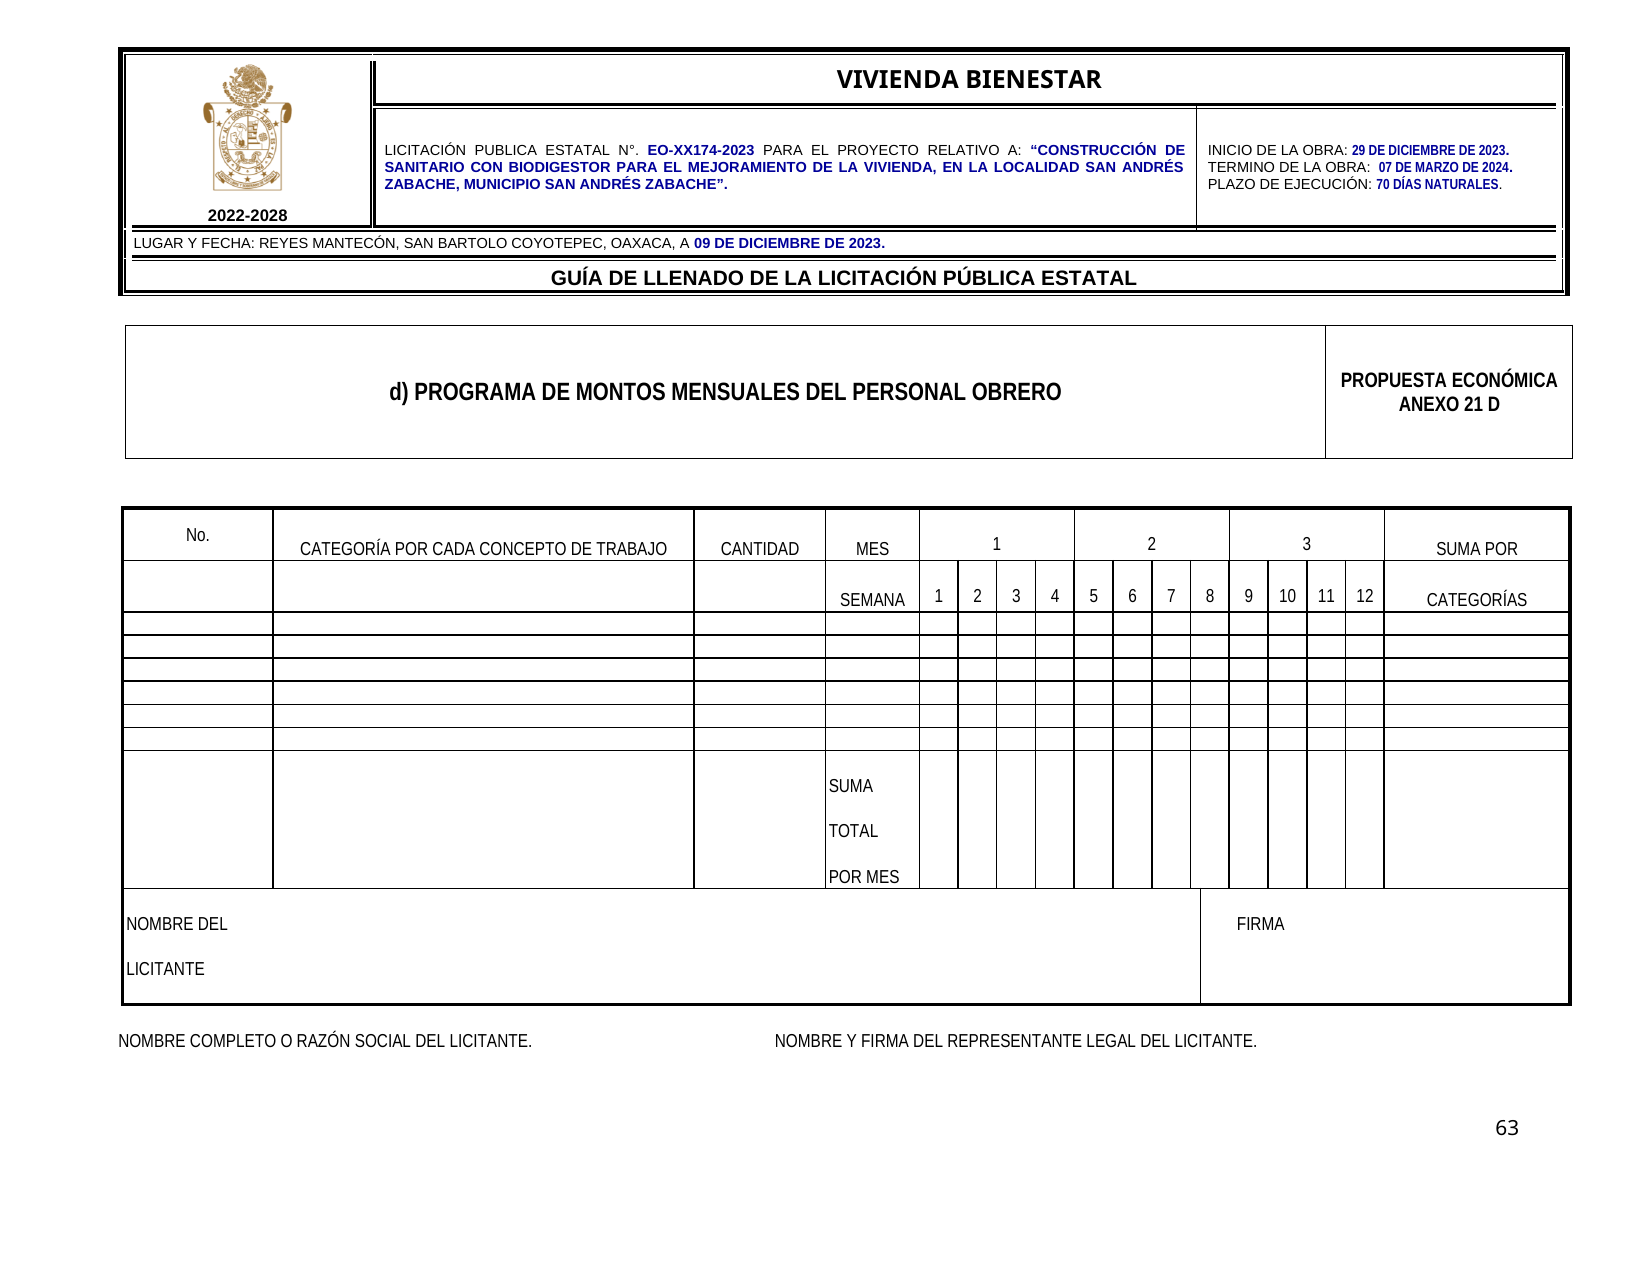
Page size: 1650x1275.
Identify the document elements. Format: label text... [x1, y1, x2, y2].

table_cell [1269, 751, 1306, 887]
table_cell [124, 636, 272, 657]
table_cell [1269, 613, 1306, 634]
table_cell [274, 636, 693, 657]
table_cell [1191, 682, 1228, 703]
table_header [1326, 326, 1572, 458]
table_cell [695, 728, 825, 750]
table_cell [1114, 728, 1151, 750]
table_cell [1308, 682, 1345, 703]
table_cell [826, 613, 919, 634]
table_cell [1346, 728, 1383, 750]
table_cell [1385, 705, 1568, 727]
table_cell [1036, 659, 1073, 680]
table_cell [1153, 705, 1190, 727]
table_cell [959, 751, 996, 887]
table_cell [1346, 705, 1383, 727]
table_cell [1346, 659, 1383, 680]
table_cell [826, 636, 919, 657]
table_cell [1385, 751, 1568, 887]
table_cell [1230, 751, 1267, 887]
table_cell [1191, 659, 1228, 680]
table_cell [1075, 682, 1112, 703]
text NOMBRE COMPLETO O RAZÓN SOCIAL DEL LICITANTE. NOMBRE Y FIRMA DEL REPRESENTANTE LEGAL DEL LICITANTE. [118, 1030, 1624, 1052]
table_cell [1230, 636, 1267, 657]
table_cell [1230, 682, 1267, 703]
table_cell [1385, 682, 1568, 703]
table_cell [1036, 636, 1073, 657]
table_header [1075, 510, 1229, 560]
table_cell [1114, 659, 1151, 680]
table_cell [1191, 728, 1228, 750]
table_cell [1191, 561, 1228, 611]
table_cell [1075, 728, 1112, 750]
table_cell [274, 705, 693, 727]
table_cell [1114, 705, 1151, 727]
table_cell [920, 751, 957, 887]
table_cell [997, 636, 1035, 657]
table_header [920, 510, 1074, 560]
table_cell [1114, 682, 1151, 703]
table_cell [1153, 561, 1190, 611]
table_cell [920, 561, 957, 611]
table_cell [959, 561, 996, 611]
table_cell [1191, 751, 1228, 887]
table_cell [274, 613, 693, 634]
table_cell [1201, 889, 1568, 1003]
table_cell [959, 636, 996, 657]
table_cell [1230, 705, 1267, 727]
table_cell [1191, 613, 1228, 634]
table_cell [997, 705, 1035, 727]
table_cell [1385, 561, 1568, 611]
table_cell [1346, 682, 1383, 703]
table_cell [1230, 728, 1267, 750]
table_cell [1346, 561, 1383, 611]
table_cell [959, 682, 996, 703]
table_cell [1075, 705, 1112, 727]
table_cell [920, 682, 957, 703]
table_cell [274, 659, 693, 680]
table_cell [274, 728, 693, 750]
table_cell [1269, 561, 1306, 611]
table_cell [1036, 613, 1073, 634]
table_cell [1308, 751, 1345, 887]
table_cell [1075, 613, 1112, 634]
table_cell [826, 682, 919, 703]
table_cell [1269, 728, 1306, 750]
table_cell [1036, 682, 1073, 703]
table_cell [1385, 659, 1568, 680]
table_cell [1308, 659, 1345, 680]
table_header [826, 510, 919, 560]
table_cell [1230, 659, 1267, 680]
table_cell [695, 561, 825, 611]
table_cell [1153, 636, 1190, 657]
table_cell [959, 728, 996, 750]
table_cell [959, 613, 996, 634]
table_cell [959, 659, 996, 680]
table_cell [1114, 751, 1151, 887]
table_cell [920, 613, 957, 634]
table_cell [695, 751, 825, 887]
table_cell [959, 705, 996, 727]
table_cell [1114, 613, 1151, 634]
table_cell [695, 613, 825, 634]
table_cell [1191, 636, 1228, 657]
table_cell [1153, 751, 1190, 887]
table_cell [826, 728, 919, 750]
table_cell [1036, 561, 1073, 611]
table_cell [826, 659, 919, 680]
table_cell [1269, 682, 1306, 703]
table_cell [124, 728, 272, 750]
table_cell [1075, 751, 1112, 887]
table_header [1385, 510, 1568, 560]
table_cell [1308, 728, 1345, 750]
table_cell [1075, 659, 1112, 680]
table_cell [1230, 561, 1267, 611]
picture [197, 60, 294, 189]
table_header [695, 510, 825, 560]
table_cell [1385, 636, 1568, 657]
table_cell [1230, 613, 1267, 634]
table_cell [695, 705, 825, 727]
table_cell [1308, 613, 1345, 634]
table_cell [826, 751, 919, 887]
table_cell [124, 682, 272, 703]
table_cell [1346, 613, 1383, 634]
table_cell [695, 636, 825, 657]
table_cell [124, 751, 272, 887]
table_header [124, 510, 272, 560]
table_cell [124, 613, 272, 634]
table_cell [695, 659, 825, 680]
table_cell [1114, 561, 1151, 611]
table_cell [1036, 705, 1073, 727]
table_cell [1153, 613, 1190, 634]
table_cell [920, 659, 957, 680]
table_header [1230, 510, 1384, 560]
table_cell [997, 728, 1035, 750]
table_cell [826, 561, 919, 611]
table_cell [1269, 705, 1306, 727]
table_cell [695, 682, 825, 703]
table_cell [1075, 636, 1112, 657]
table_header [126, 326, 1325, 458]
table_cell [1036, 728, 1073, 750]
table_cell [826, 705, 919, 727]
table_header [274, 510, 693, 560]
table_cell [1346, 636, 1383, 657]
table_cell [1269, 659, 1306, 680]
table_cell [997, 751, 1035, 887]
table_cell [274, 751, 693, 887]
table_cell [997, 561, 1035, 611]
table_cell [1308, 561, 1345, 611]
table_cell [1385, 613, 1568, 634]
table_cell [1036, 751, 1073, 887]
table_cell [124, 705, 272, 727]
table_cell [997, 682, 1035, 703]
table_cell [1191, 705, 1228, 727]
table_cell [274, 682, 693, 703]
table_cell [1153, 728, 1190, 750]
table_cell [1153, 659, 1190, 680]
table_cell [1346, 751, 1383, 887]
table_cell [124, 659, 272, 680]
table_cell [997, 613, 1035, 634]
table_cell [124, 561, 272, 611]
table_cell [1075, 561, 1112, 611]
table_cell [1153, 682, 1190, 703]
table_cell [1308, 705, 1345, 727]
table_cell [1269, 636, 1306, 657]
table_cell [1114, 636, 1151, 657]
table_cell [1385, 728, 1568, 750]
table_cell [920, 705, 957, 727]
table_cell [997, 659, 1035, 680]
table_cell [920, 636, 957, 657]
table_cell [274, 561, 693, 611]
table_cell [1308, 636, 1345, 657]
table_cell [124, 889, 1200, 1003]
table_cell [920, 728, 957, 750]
